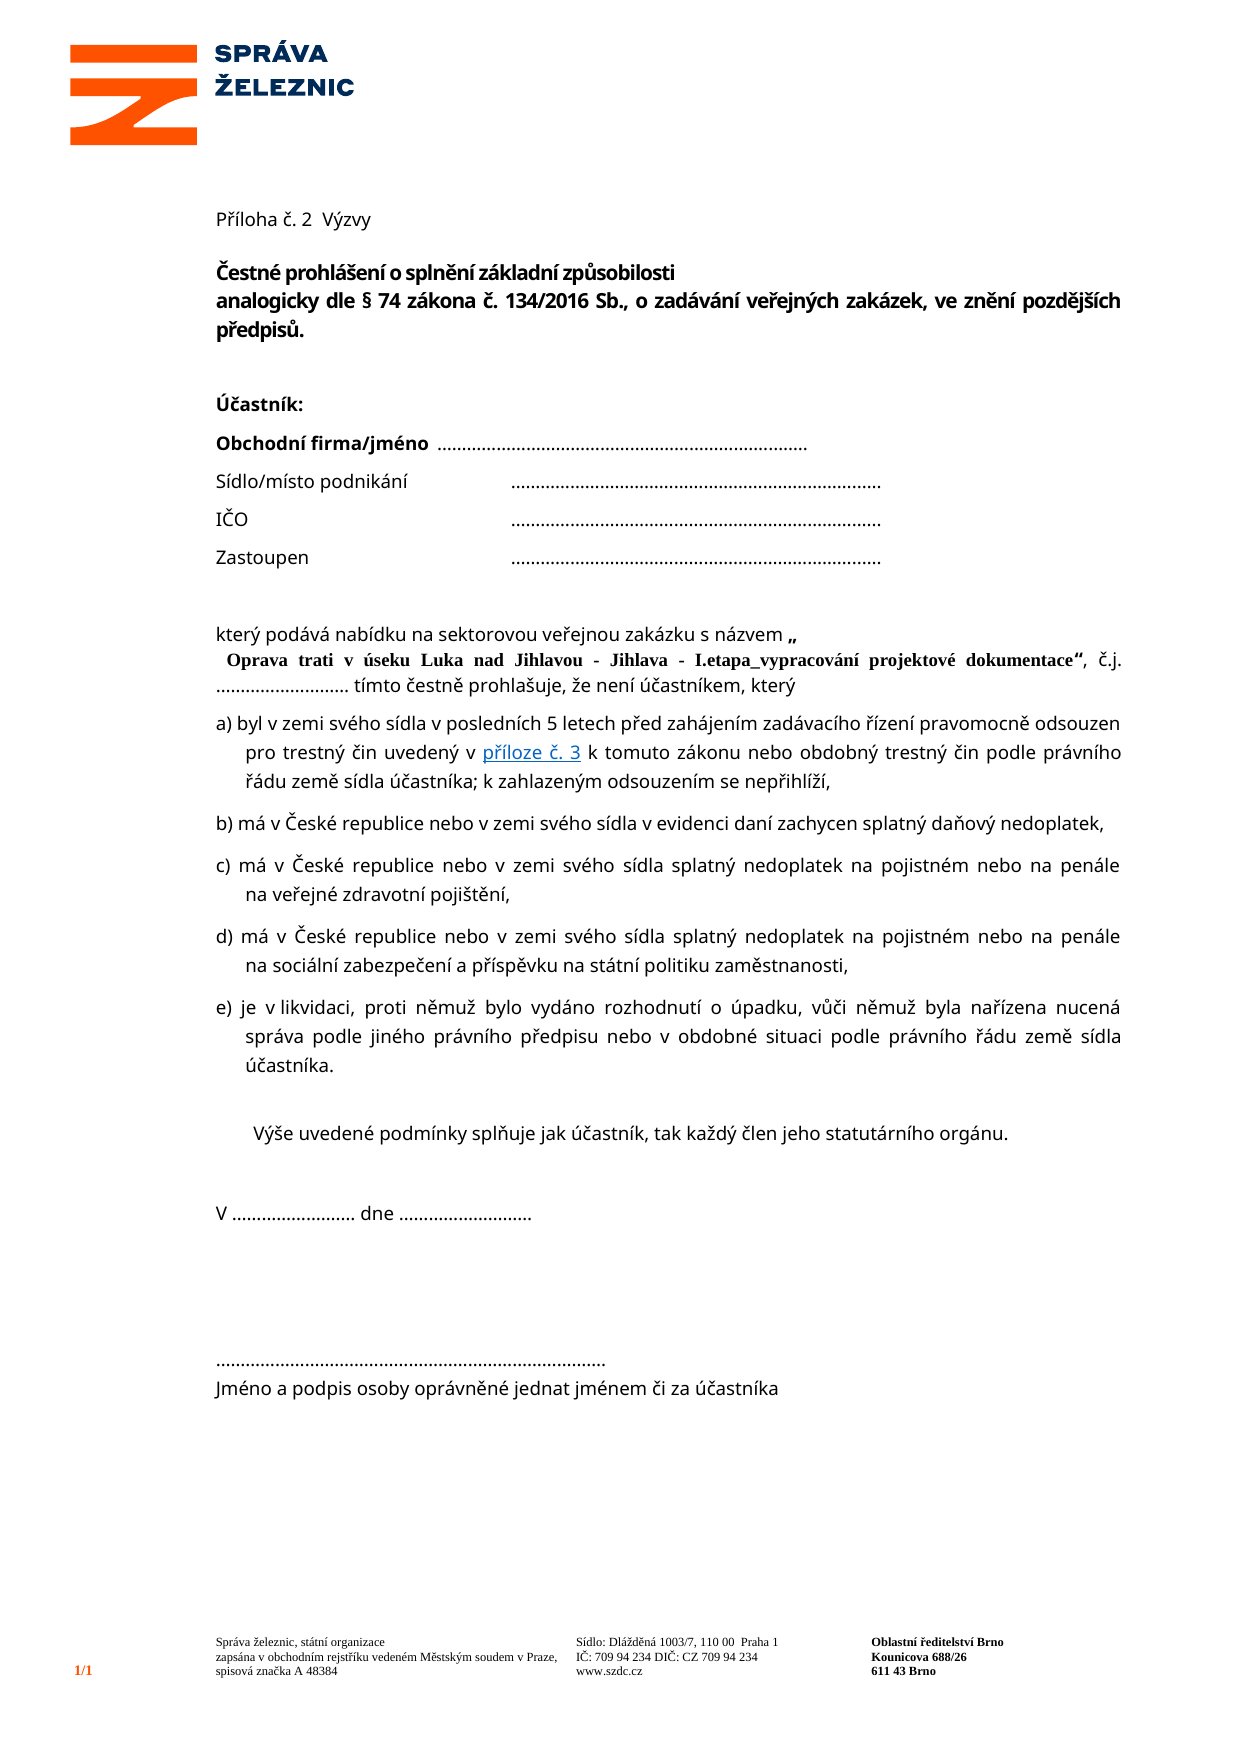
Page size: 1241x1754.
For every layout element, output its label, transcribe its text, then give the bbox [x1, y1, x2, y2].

text Zastoupen ……………………………………………………………..…. [216, 545, 1122, 570]
text Jméno a podpis osoby oprávněné jednat jménem či za účastníka [216, 1372, 1121, 1401]
text b) má v České republice nebo v zemi svého sídla v evidenci daní zachycen splatný daňový nedoplatek, [216, 810, 1122, 836]
text který podává nabídku na sektorovou veřejnou zakázku s názvem „ [216, 621, 1122, 646]
text Obchodní firma/jméno …………………………………………………………..……. [216, 430, 1122, 456]
text a) byl v zemi svého sídla v posledních 5 letech před zahájením zadávacího řízení pravomocně odsouzen pro trestný čin uvedený v příloze č. 3 k tomuto zákonu nebo obdobný trestný čin podle právního řádu země sídla účastníka; k zahlazeným odsouzením se nepřihlíží, [216, 710, 1122, 794]
text Účastník: [216, 387, 1122, 417]
text ……………………………………………………………………. [216, 1342, 1121, 1372]
text IČO ………………………………………………………………... [216, 506, 1122, 532]
text Oprava trati v úseku Luka nad Jihlavou - Jihlava - I.etapa_vypracování projektové dokumentace“, č.j. ……………………… tímto čestně prohlašuje, že není účastníkem, který [216, 646, 1122, 697]
title Čestné prohlášení o splnění základní způsobilosti [216, 258, 1122, 286]
text d) má v České republice nebo v zemi svého sídla splatný nedoplatek na pojistném nebo na penále na sociální zabezpečení a příspěvku na státní politiku zaměstnanosti, [216, 923, 1122, 978]
text e) je v likvidaci, proti němuž bylo vydáno rozhodnutí o úpadku, vůči němuž byla nařízena nucená správa podle jiného právního předpisu nebo v obdobné situaci podle právního řádu země sídla účastníka. [216, 994, 1122, 1078]
text V ………………….… dne ……………………… [216, 1197, 1121, 1226]
text Sídlo/místo podnikání ……………………………………………………………..…. [216, 468, 1122, 494]
text Výše uvedené podmínky splňuje jak účastník, tak každý člen jeho statutárního orgánu. [253, 1120, 1122, 1146]
title analogicky dle § 74 zákona č. 134/2016 Sb., o zadávání veřejných zakázek, ve znění pozdějších předpisů. [216, 286, 1122, 343]
text c) má v České republice nebo v zemi svého sídla splatný nedoplatek na pojistném nebo na penále na veřejné zdravotní pojištění, [216, 852, 1122, 907]
text Příloha č. 2 Výzvy [216, 207, 1122, 232]
